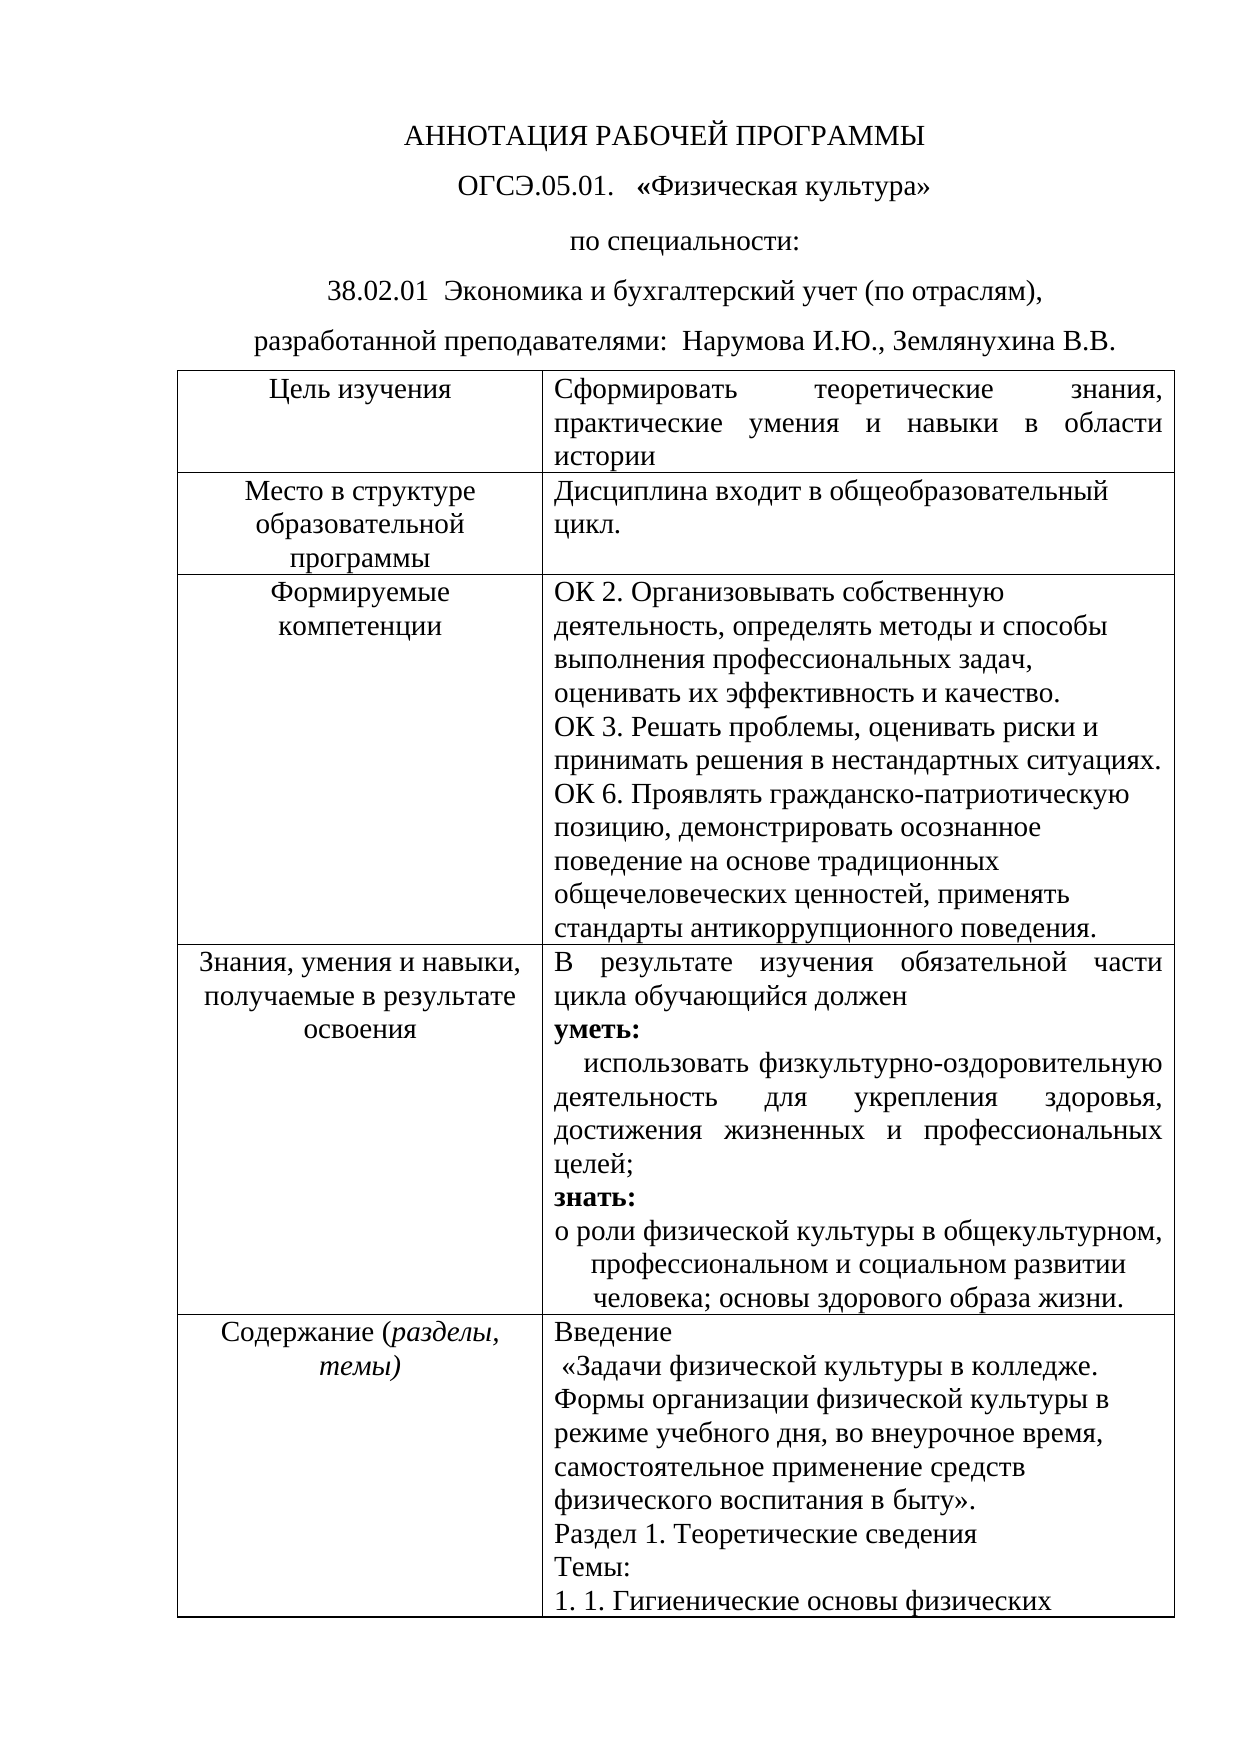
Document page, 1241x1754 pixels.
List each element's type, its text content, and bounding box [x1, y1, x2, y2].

table_cell Знания, умения и навыки, получаемые в результате освоения [178, 945, 542, 1313]
table_cell В результате изучения обязательной части цикла обучающийся должен уметь: использовать физкультурно-оздоровительную деятельность для укрепления здоровья, достижения жизненных и профессиональных целей; знать: о роли физической культуры в общекультурном, профессиональном и социальном развитии человека; основы здорового образа жизни. [543, 945, 1174, 1313]
table_cell Формируемые компетенции [178, 575, 542, 943]
text АННОТАЦИЯ РАБОЧЕЙ ПРОГРАММЫ [177, 118, 1152, 152]
table_cell ОК 2. Организовывать собственную деятельность, определять методы и способы выполнения профессиональных задач, оценивать их эффективность и качество. ОК 3. Решать проблемы, оценивать риски и принимать решения в нестандартных ситуациях. ОК 6. Проявлять гражданско-патриотическую позицию, демонстрировать осознанное поведение на основе традиционных общечеловеческих ценностей, применять стандарты антикоррупционного поведения. [543, 575, 1174, 943]
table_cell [543, 1315, 1174, 1616]
table_cell Дисциплина входит в общеобразовательный цикл. [543, 473, 1174, 573]
table_header Сформировать теоретические знания, практические умения и навыки в области истории [543, 371, 1174, 472]
text ОГСЭ.05.01. «Физическая культура» [177, 168, 1152, 202]
table_header Цель изучения [178, 371, 542, 472]
table_header [166, 223, 1181, 370]
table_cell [178, 1315, 542, 1616]
table_cell Место в структуре образовательной программы [178, 473, 542, 573]
